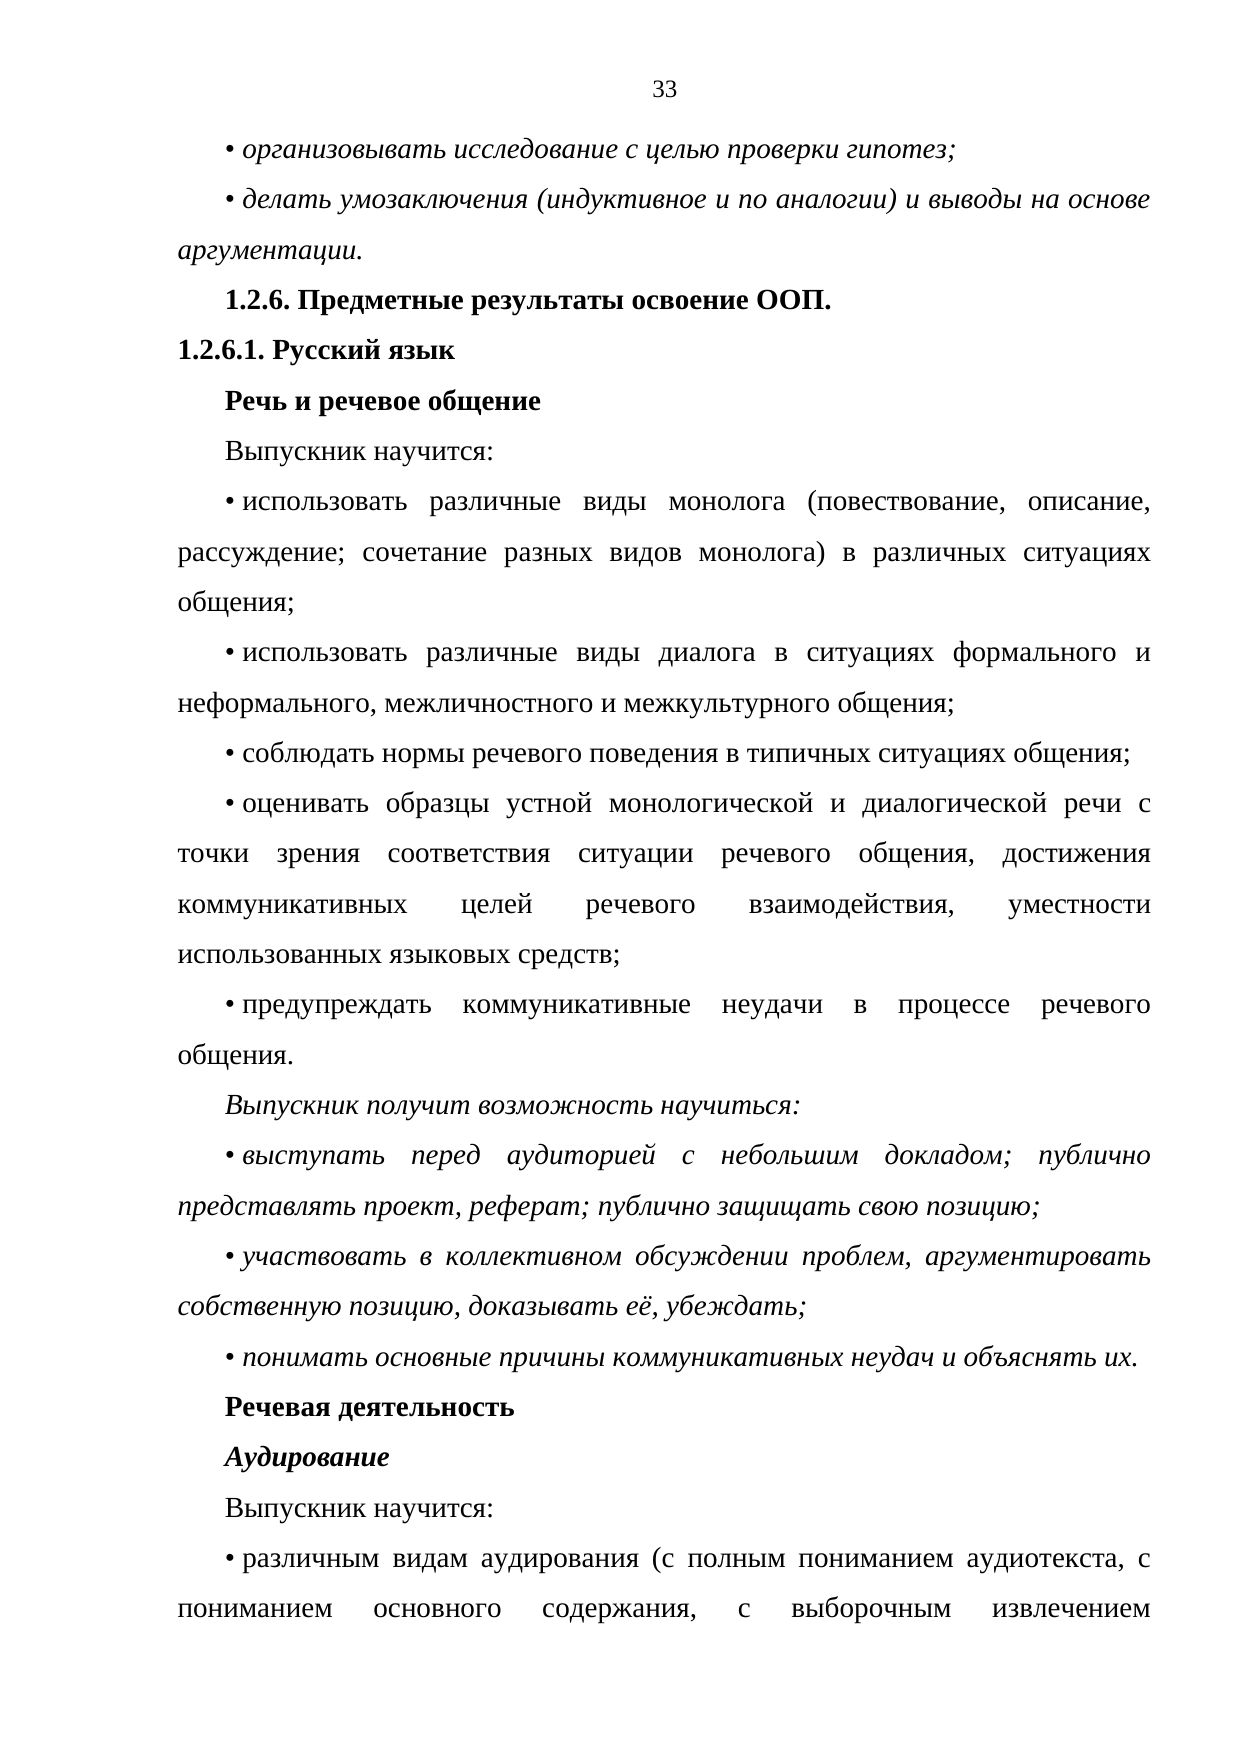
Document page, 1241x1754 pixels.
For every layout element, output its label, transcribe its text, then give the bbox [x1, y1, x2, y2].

text Выпускник получит возможность научиться: [177, 1087, 1152, 1121]
text • оценивать образцы устной монологической и диалогической речи с точки зрения соответствия ситуации речевого общения, достижения коммуникативных целей речевого взаимодействия, уместности использованных языковых средств; [177, 785, 1152, 970]
text 1.2.6. Предметные результаты освоение ООП. [177, 282, 1152, 316]
text • делать умозаключения (индуктивное и по аналогии) и выводы на основе аргументации. [177, 182, 1152, 265]
text Аудирование [177, 1439, 1152, 1473]
text • понимать основные причины коммуникативных неудач и объяснять их. [177, 1339, 1152, 1372]
text • соблюдать нормы речевого поведения в типичных ситуациях общения; [177, 735, 1152, 768]
text 1.2.6.1. Русский язык [177, 332, 1152, 366]
text Выпускник научится: [177, 433, 1152, 467]
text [177, 1540, 1152, 1624]
text • участвовать в коллективном обсуждении проблем, аргументировать собственную позицию, доказывать её, убеждать; [177, 1238, 1152, 1322]
text • выступать перед аудиторией с небольшим докладом; публично представлять проект, реферат; публично защищать свою позицию; [177, 1137, 1152, 1221]
text Речь и речевое общение [177, 383, 1152, 416]
text • использовать различные виды монолога (повествование, описание, рассуждение; сочетание разных видов монолога) в различных ситуациях общения; [177, 483, 1152, 618]
text Выпускник научится: [177, 1490, 1152, 1523]
text • организовывать исследование с целью проверки гипотез; [177, 131, 1152, 165]
text Речевая деятельность [177, 1389, 1152, 1423]
text • предупреждать коммуникативные неудачи в процессе речевого общения. [177, 987, 1152, 1070]
text • использовать различные виды диалога в ситуациях формального и неформального, межличностного и межкультурного общения; [177, 634, 1152, 718]
